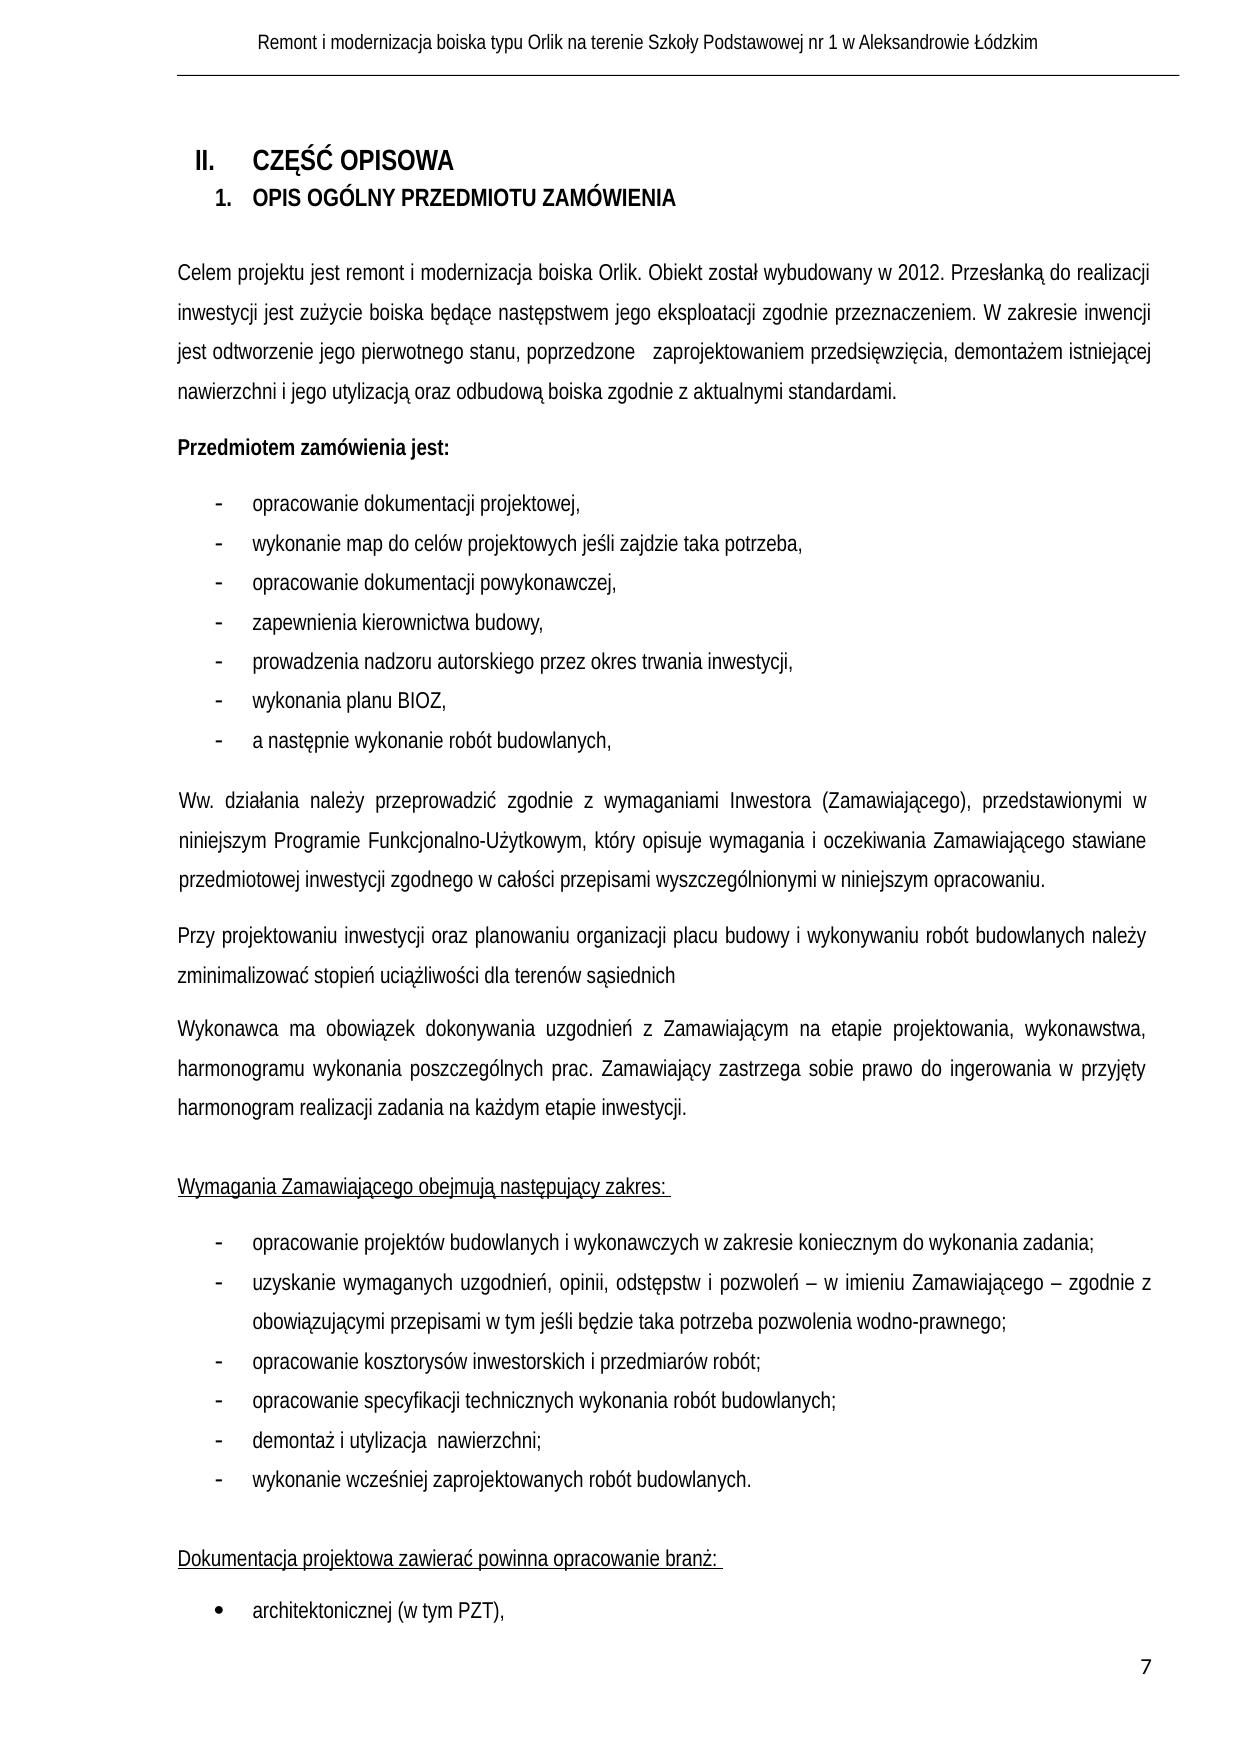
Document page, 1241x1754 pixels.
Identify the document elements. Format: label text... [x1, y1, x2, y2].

list wykonanie map do celów projektowych jeśli zajdzie taka potrzeba, [215, 529, 1152, 556]
list demontaż i utylizacja nawierzchni; [215, 1427, 1152, 1453]
text Wykonawca ma obowiązek dokonywania uzgodnień z Zamawiającym na etapie projektowania, wykonawstwa, harmonogramu wykonania poszczególnych prac. Zamawiający zastrzega sobie prawo do ingerowania w przyjęty harmonogram realizacji zadania na każdym etapie inwestycji. [177, 1015, 1147, 1121]
list prowadzenia nadzoru autorskiego przez okres trwania inwestycji, [215, 648, 1152, 674]
text Celem projektu jest remont i modernizacja boiska Orlik. Obiekt został wybudowany w 2012. Przesłanką do realizacji inwestycji jest zużycie boiska będące następstwem jego eksploatacji zgodnie przeznaczeniem. W zakresie inwencji jest odtworzenie jego pierwotnego stanu, poprzedzone zaprojektowaniem przedsięwzięcia, demontażem istniejącej nawierzchni i jego utylizacją oraz odbudową boiska zgodnie z aktualnymi standardami. [177, 259, 1152, 404]
subtitle OPIS OGÓLNY PRZEDMIOTU ZAMÓWIENIA [215, 183, 1152, 212]
list a następnie wykonanie robót budowlanych, [215, 727, 1152, 753]
list opracowanie specyfikacji technicznych wykonania robót budowlanych; [215, 1387, 1152, 1413]
list opracowanie dokumentacji powykonawczej, [215, 569, 1152, 595]
list opracowanie projektów budowlanych i wykonawczych w zakresie koniecznym do wykonania zadania; [215, 1229, 1152, 1256]
text Przedmiotem zamówienia jest: [177, 434, 1152, 460]
list wykonania planu BIOZ, [215, 687, 1152, 714]
list architektonicznej (w tym PZT), [215, 1597, 1152, 1623]
subtitle CZĘŚĆ OPISOWA [215, 143, 1152, 177]
list uzyskanie wymaganych uzgodnień, opinii, odstępstw i pozwoleń – w imieniu Zamawiającego – zgodnie z obowiązującymi przepisami w tym jeśli będzie taka potrzeba pozwolenia wodno-prawnego; [215, 1269, 1152, 1334]
list opracowanie dokumentacji projektowej, [215, 490, 1152, 516]
list opracowanie kosztorysów inwestorskich i przedmiarów robót; [215, 1348, 1152, 1374]
text Przy projektowaniu inwestycji oraz planowaniu organizacji placu budowy i wykonywaniu robót budowlanych należy zminimalizować stopień uciążliwości dla terenów sąsiednich [177, 922, 1147, 988]
text Ww. działania należy przeprowadzić zgodnie z wymaganiami Inwestora (Zamawiającego), przedstawionymi w niniejszym Programie Funkcjonalno-Użytkowym, który opisuje wymagania i oczekiwania Zamawiającego stawiane przedmiotowej inwestycji zgodnego w całości przepisami wyszczególnionymi w niniejszym opracowaniu. [179, 787, 1147, 893]
text Wymagania Zamawiającego obejmują następujący zakres: [177, 1173, 1152, 1199]
list wykonanie wcześniej zaprojektowanych robót budowlanych. [215, 1466, 1152, 1492]
list zapewnienia kierownictwa budowy, [215, 608, 1152, 635]
text Dokumentacja projektowa zawierać powinna opracowanie branż: [177, 1545, 1152, 1571]
